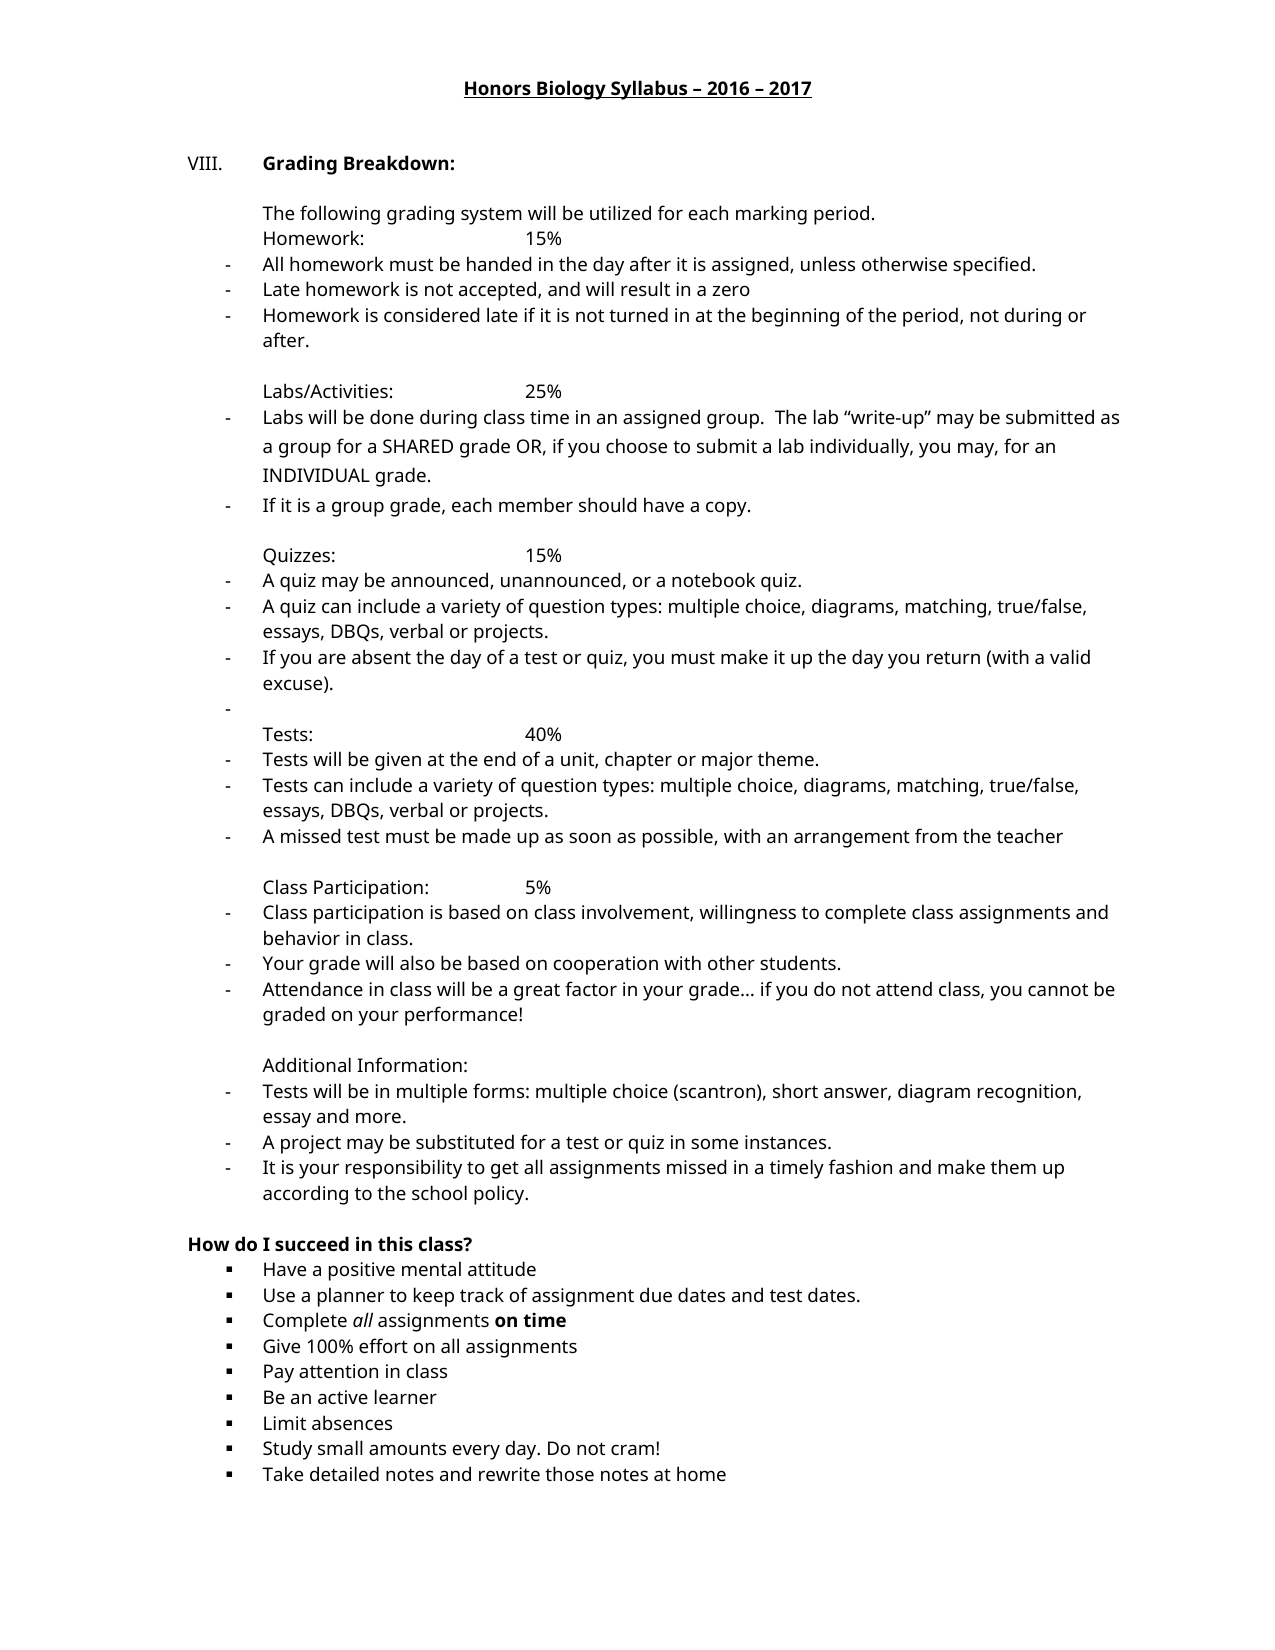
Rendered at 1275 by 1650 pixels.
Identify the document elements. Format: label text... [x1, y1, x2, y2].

list Be an active learner [225, 1384, 1125, 1410]
list Class participation is based on class involvement, willingness to complete class assignments and behavior in class. [225, 899, 1125, 951]
list Late homework is not accepted, and will result in a zero [225, 277, 1125, 302]
text Additional Information: [187, 1053, 1125, 1078]
list A project may be substituted for a test or quiz in some instances. [225, 1129, 1125, 1155]
list Grading Breakdown: [187, 150, 1125, 176]
list Tests will be in multiple forms: multiple choice (scantron), short answer, diagram recognition, essay and more. [225, 1078, 1125, 1129]
list Tests can include a variety of question types: multiple choice, diagrams, matching, true/false, essays, DBQs, verbal or projects. [225, 772, 1125, 823]
list A missed test must be made up as soon as possible, with an arrangement from the teacher [225, 823, 1125, 848]
list Tests will be given at the end of a unit, chapter or major theme. [225, 746, 1125, 772]
list Give 100% effort on all assignments [225, 1333, 1125, 1359]
list Study small amounts every day. Do not cram! [225, 1435, 1125, 1461]
list Attendance in class will be a great factor in your grade… if you do not attend class, you cannot be graded on your performance! [225, 976, 1125, 1027]
list Homework is considered late if it is not turned in at the beginning of the period, not during or after. [225, 302, 1125, 353]
text Homework: 15% [187, 226, 1125, 251]
list A quiz can include a variety of question types: multiple choice, diagrams, matching, true/false, essays, DBQs, verbal or projects. [225, 593, 1125, 644]
list Take detailed notes and rewrite those notes at home [225, 1461, 1125, 1486]
list If you are absent the day of a test or quiz, you must make it up the day you return (with a valid excuse). [225, 644, 1125, 695]
text Quizzes: 15% [187, 542, 1125, 568]
list It is your responsibility to get all assignments missed in a timely fashion and make them up according to the school policy. [225, 1155, 1125, 1206]
text Tests: 40% [187, 721, 1125, 746]
text Class Participation: 5% [187, 874, 1125, 899]
list All homework must be handed in the day after it is assigned, unless otherwise specified. [225, 251, 1125, 277]
text The following grading system will be utilized for each marking period. [187, 200, 1125, 226]
text Labs/Activities: 25% [187, 379, 1125, 404]
list Your grade will also be based on cooperation with other students. [225, 951, 1125, 976]
list Use a planner to keep track of assignment due dates and test dates. [225, 1282, 1125, 1308]
list If it is a group grade, each member should have a copy. [225, 492, 1125, 518]
list A quiz may be announced, unannounced, or a notebook quiz. [225, 568, 1125, 593]
list Pay attention in class [225, 1359, 1125, 1384]
list Limit absences [225, 1410, 1125, 1435]
list Labs will be done during class time in an assigned group. The lab “write-up” may be submitted as a group for a SHARED grade OR, if you choose to submit a lab individually, you may, for an INDIVIDUAL grade. [225, 404, 1125, 488]
list Have a positive mental attitude [225, 1257, 1125, 1282]
list Complete all assignments on time [225, 1308, 1125, 1333]
text How do I succeed in this class? [187, 1231, 1125, 1257]
